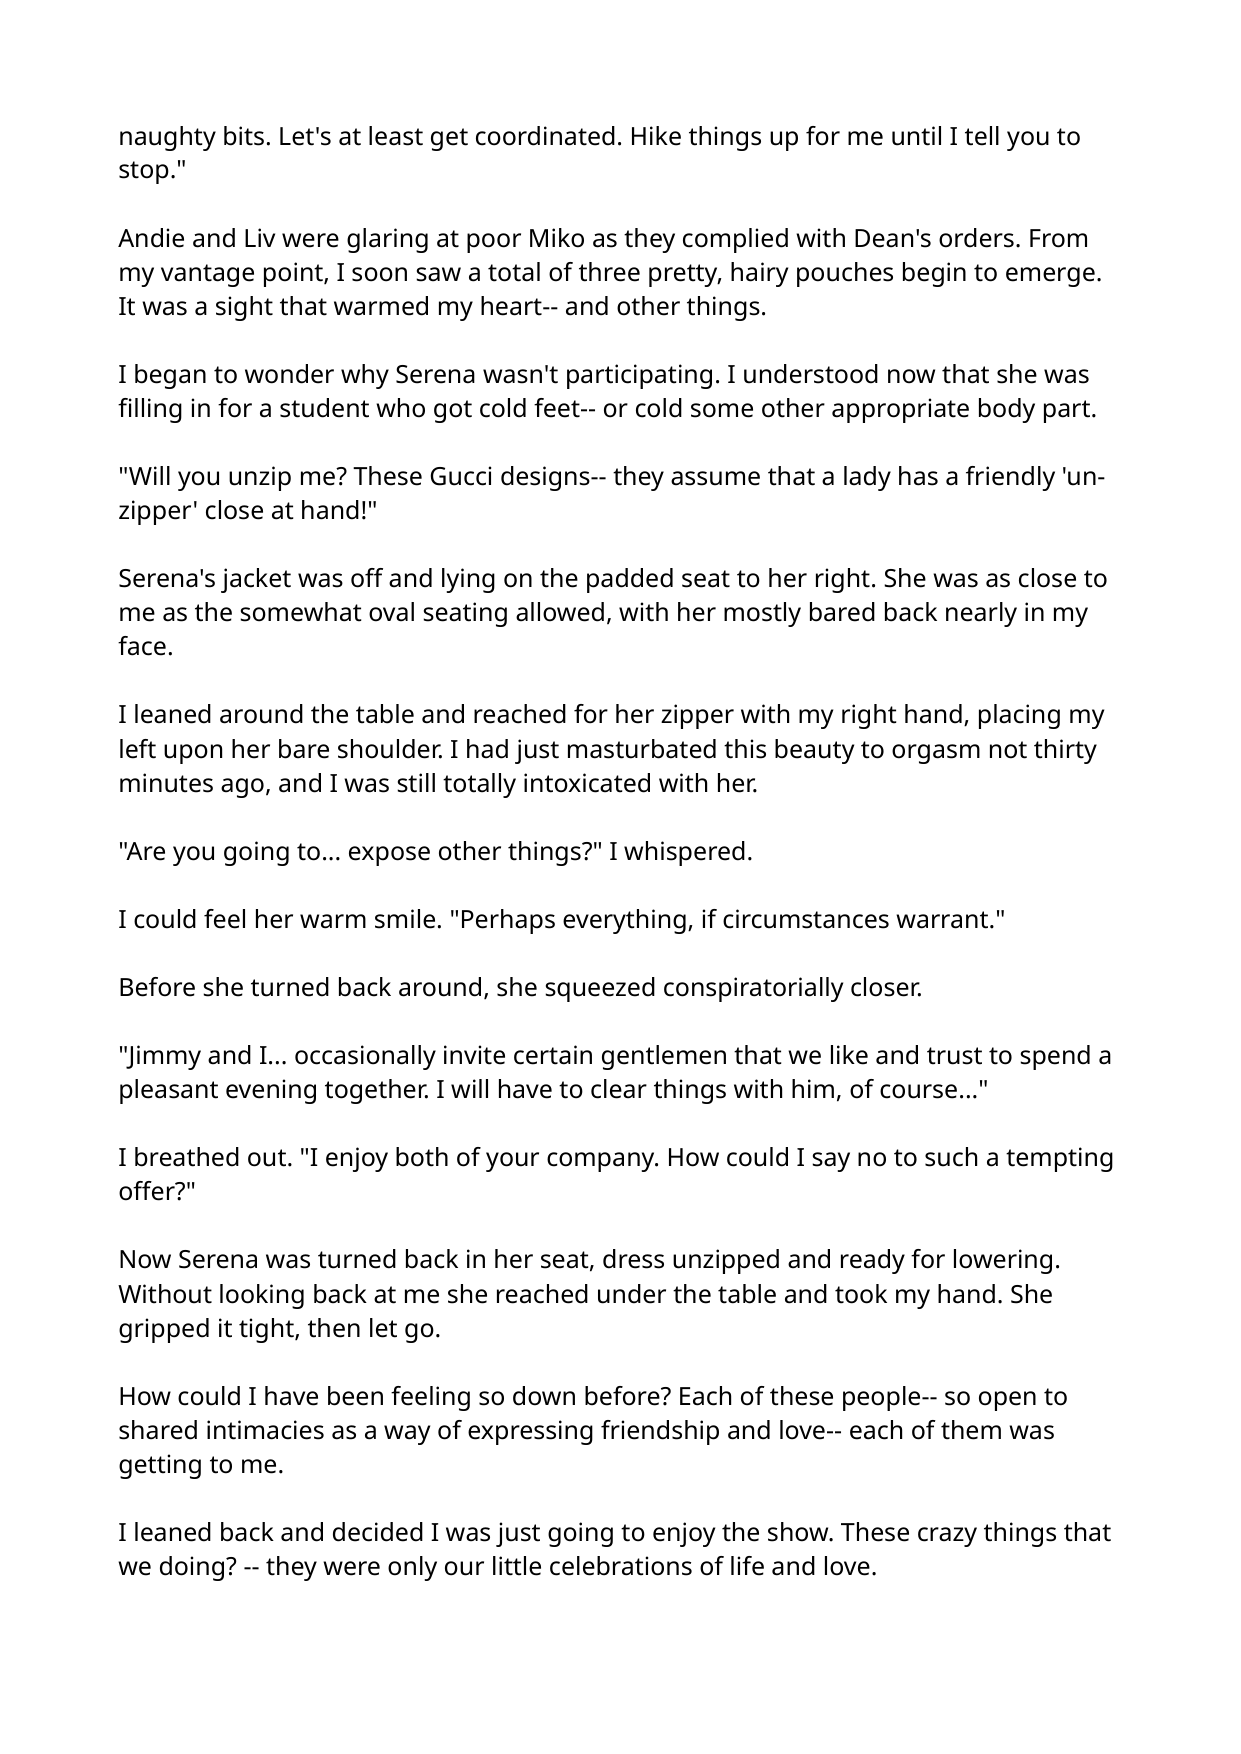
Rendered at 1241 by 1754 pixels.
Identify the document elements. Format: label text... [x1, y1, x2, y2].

text "Will you unzip me? These Gucci designs-- they assume that a lady has a friendly 'un-zipper' close at hand!" [118, 459, 1122, 527]
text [118, 118, 1122, 186]
text Andie and Liv were glaring at poor Miko as they complied with Dean's orders. From my vantage point, I soon saw a total of three pretty, hairy pouches begin to emerge. It was a sight that warmed my heart-- and other things. [118, 220, 1122, 322]
text Serena's jacket was off and lying on the padded seat to her right. She was as close to me as the somewhat oval seating allowed, with her mostly bared back nearly in my face. [118, 561, 1122, 663]
text I breathed out. "I enjoy both of your company. How could I say no to such a tempting offer?" [118, 1140, 1122, 1208]
text I began to wonder why Serena wasn't participating. I understood now that she was filling in for a student who got cold feet-- or cold some other appropriate body part. [118, 357, 1122, 425]
text I leaned back and decided I was just going to enjoy the show. These crazy things that we doing? -- they were only our little celebrations of life and love. [118, 1515, 1122, 1583]
text How could I have been feeling so down before? Each of these people-- so open to shared intimacies as a way of expressing friendship and love-- each of them was getting to me. [118, 1378, 1122, 1481]
text "Jimmy and I... occasionally invite certain gentlemen that we like and trust to spend a pleasant evening together. I will have to clear things with him, of course..." [118, 1038, 1122, 1106]
text I leaned around the table and reached for her zipper with my right hand, placing my left upon her bare shoulder. I had just masturbated this beauty to orgasm not thirty minutes ago, and I was still totally intoxicated with her. [118, 697, 1122, 799]
text Before she turned back around, she squeezed conspiratorially closer. [118, 970, 1122, 1004]
text "Are you going to... expose other things?" I whispered. [118, 833, 1122, 867]
text Now Serena was turned back in her seat, dress unzipped and ready for lowering. Without looking back at me she reached under the table and took my hand. She gripped it tight, then let go. [118, 1242, 1122, 1344]
text I could feel her warm smile. "Perhaps everything, if circumstances warrant." [118, 902, 1122, 936]
